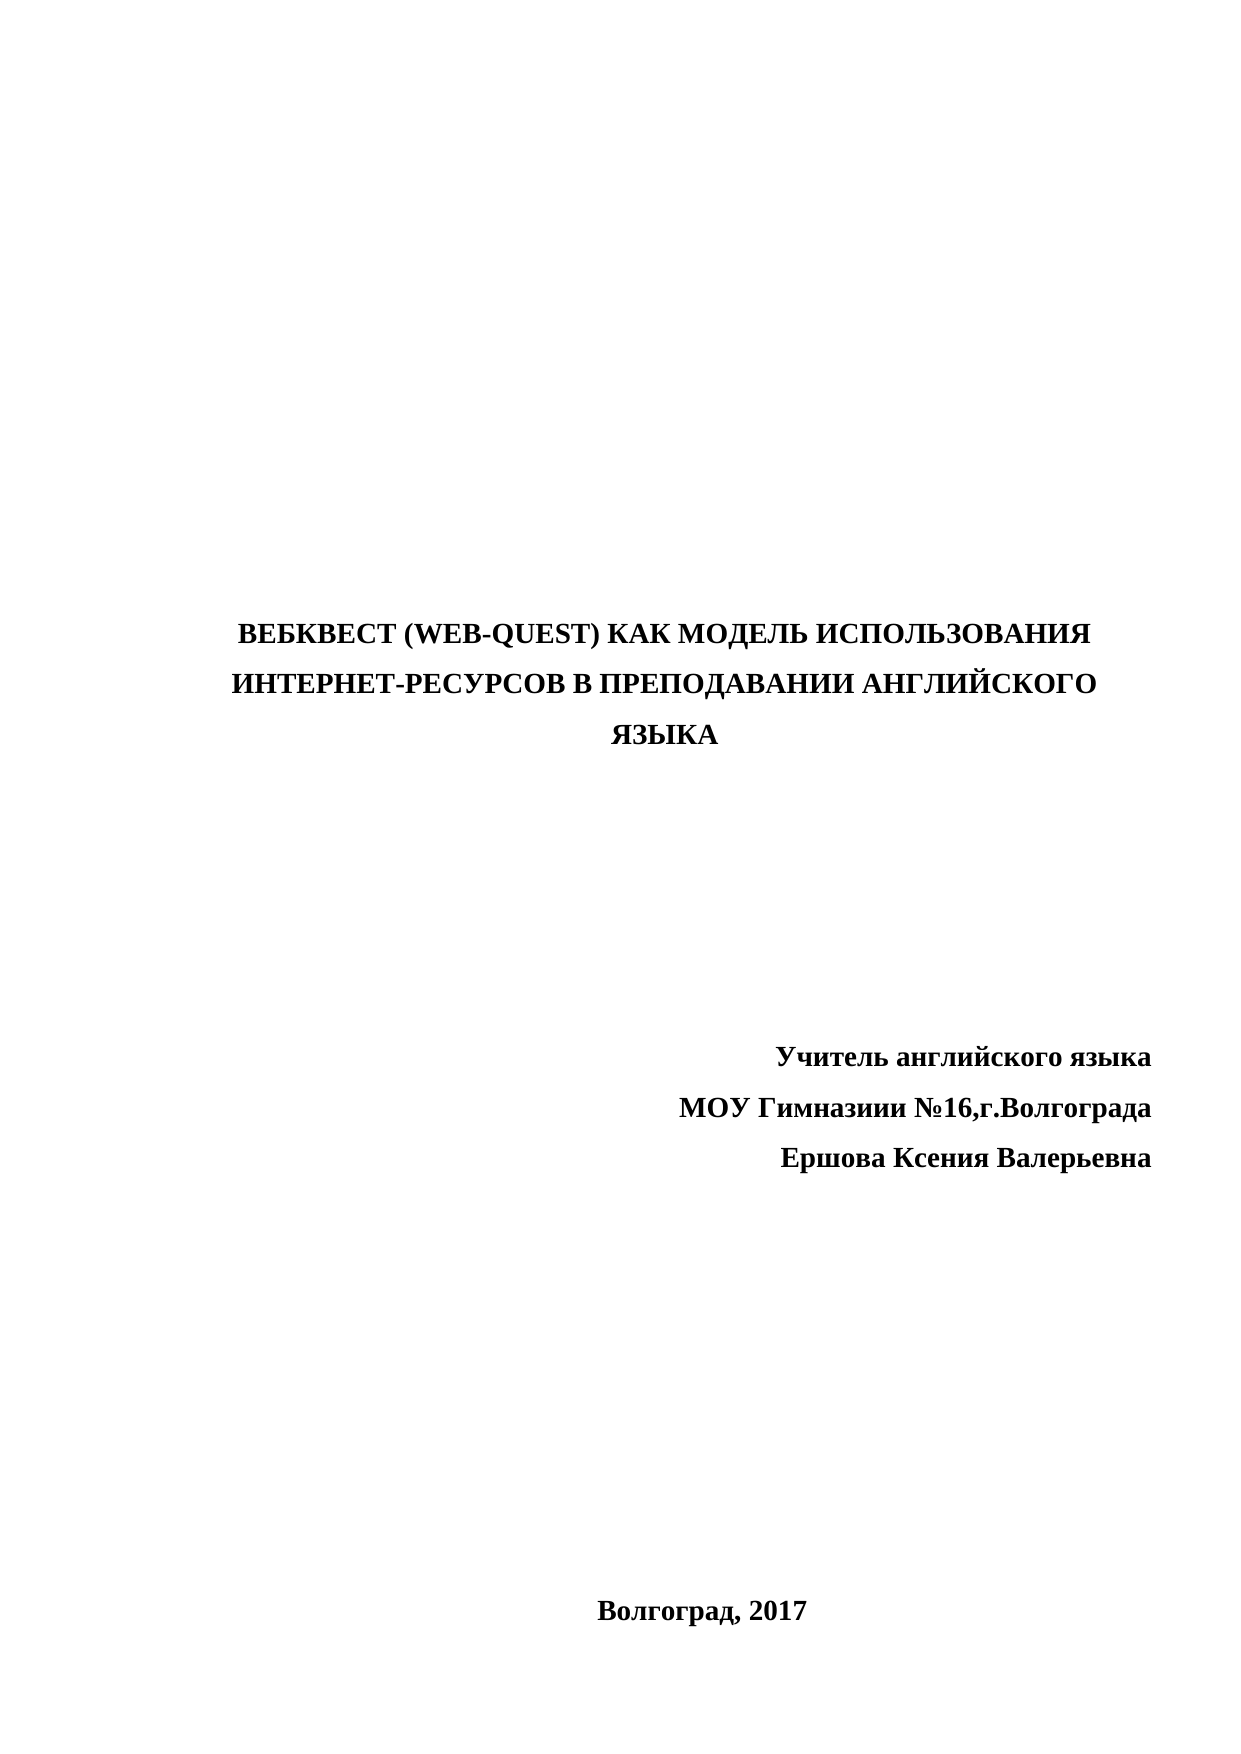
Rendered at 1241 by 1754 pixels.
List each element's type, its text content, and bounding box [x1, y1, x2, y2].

text Ершова Ксения Валерьевна [177, 1140, 1152, 1174]
text ВЕБКВЕСТ (WEB-QUEST) КАК МОДЕЛЬ ИСПОЛЬЗОВАНИЯ ИНТЕРНЕТ-РЕСУРСОВ В ПРЕПОДАВАНИИ АНГЛИЙСКОГО ЯЗЫКА [177, 616, 1152, 750]
text Учитель английского языка [177, 1039, 1152, 1073]
text МОУ Гимназиии №16,г.Волгограда [177, 1090, 1152, 1123]
text Волгоград, 2017 [177, 1593, 1152, 1626]
